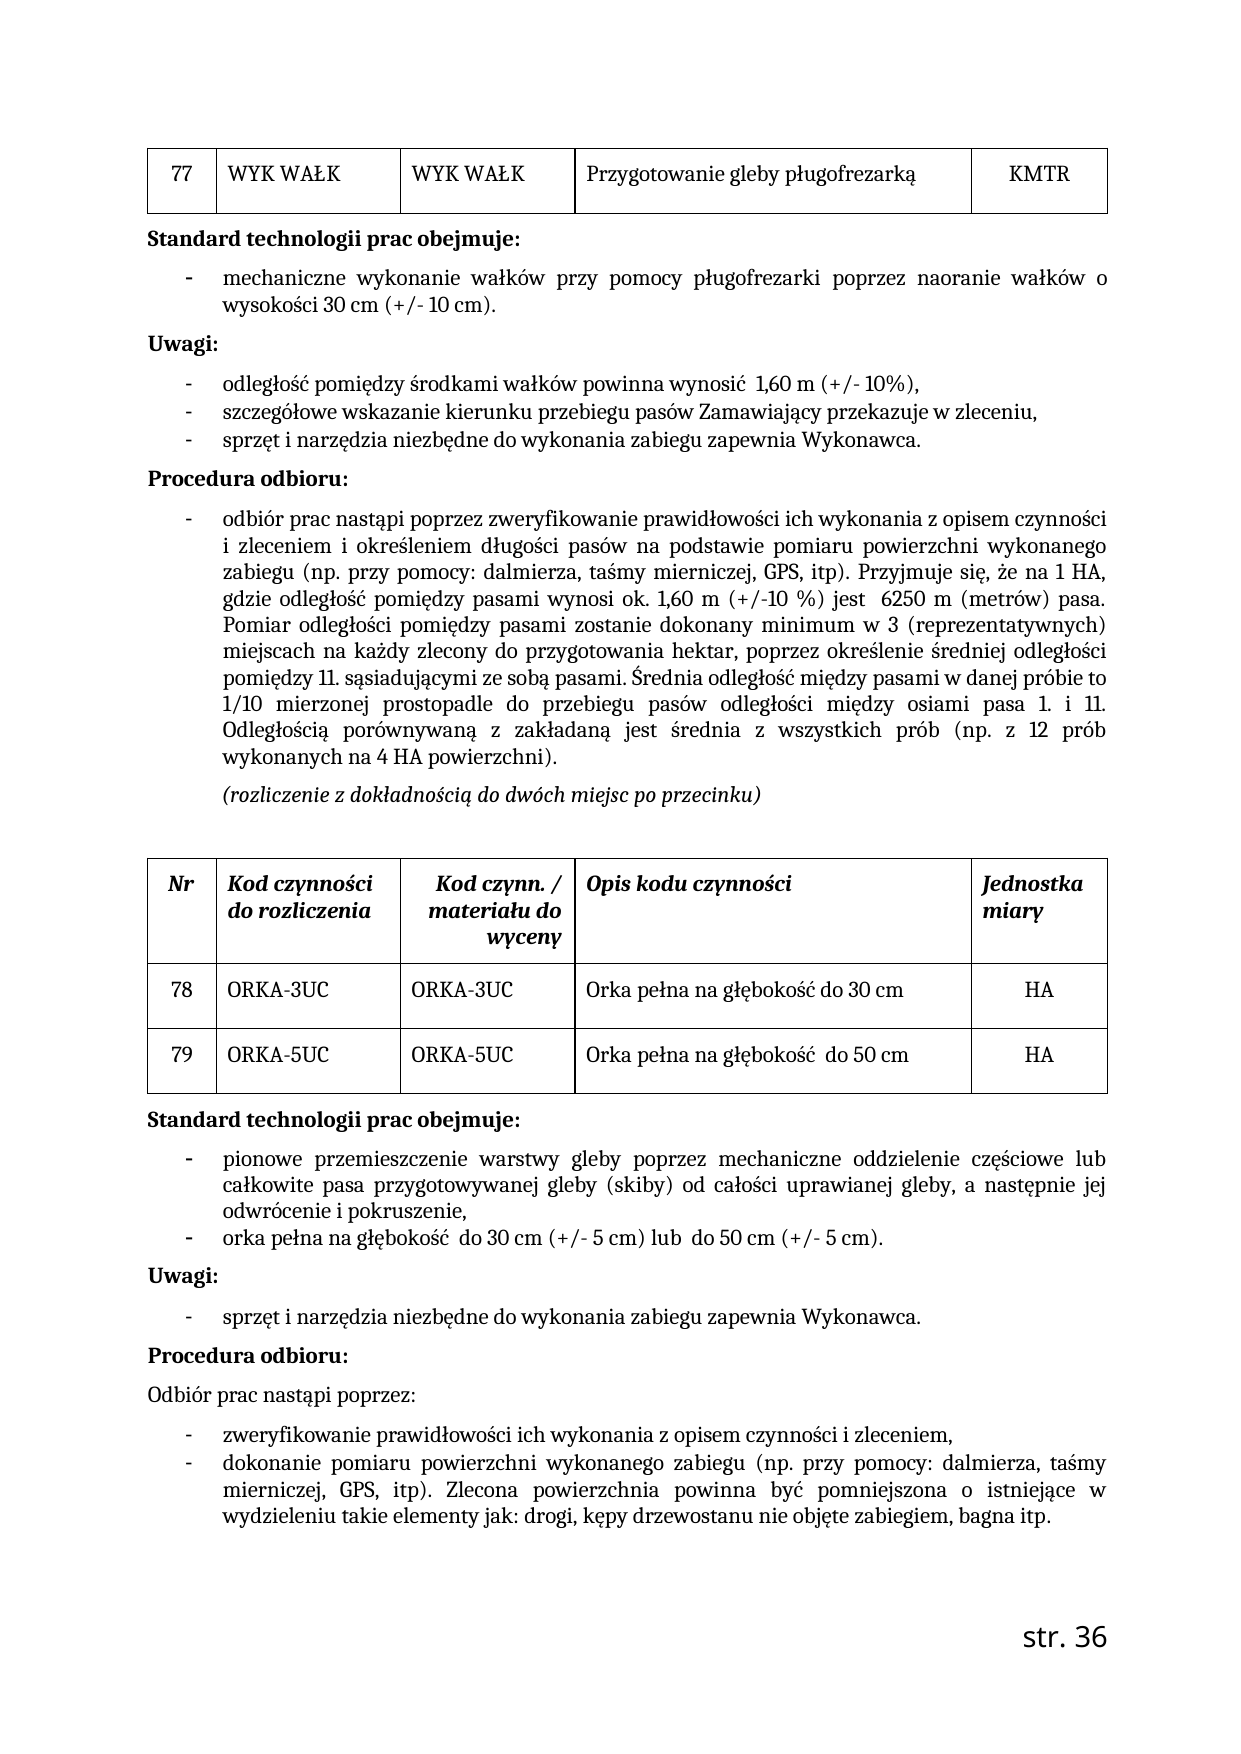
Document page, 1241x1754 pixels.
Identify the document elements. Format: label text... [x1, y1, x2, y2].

text Odbiór prac nastąpi poprzez: [148, 1382, 1107, 1408]
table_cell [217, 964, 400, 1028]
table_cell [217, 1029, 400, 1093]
text Standard technologii prac obejmuje: [148, 1107, 1107, 1133]
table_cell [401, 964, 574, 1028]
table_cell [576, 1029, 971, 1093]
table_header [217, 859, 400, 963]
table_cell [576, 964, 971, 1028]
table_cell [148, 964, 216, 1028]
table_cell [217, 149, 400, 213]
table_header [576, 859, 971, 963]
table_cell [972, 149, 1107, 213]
text Uwagi: [148, 1263, 1107, 1290]
list odbiór prac nastąpi poprzez zweryfikowanie prawidłowości ich wykonania z opisem czynności i zleceniem i określeniem długości pasów na podstawie pomiaru powierzchni wykonanego zabiegu (np. przy pomocy: dalmierza, taśmy mierniczej, GPS, itp). Przyjmuje się, że na 1 HA, gdzie odległość pomiędzy pasami wynosi ok. 1,60 m (+/-10 %) jest 6250 m (metrów) pasa. Pomiar odległości pomiędzy pasami zostanie dokonany minimum w 3 (reprezentatywnych) miejscach na każdy zlecony do przygotowania hektar, poprzez określenie średniej odległości pomiędzy 11. sąsiadującymi ze sobą pasami. Średnia odległość między pasami w danej próbie to 1/10 mierzonej prostopadle do przebiegu pasów odległości między osiami pasa 1. i 11. Odległością porównywaną z zakładaną jest średnia z wszystkich prób (np. z 12 prób wykonanych na 4 HA powierzchni). [185, 504, 1107, 770]
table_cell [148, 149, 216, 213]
list odległość pomiędzy środkami wałków powinna wynosić 1,60 m (+/- 10%), [185, 369, 1107, 397]
text Uwagi: [148, 330, 1107, 357]
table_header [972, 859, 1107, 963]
text (rozliczenie z dokładnością do dwóch miejsc po przecinku) [148, 782, 1107, 809]
text Procedura odbioru: [148, 466, 1107, 492]
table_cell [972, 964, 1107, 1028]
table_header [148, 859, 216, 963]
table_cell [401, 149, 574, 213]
list mechaniczne wykonanie wałków przy pomocy pługofrezarki poprzez naoranie wałków o wysokości 30 cm (+/- 10 cm). [185, 265, 1107, 318]
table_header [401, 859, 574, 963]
list sprzęt i narzędzia niezbędne do wykonania zabiegu zapewnia Wykonawca. [185, 425, 1107, 453]
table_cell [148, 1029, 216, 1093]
list szczegółowe wskazanie kierunku przebiegu pasów Zamawiający przekazuje w zleceniu, [185, 397, 1107, 425]
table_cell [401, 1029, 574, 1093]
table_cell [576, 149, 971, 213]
text Standard technologii prac obejmuje: [148, 226, 1107, 253]
list dokonanie pomiaru powierzchni wykonanego zabiegu (np. przy pomocy: dalmierza, taśmy mierniczej, GPS, itp). Zlecona powierzchnia powinna być pomniejszona o istniejące w wydzieleniu takie elementy jak: drogi, kępy drzewostanu nie objęte zabiegiem, bagna itp. [185, 1448, 1107, 1529]
list pionowe przemieszczenie warstwy gleby poprzez mechaniczne oddzielenie częściowe lub całkowite pasa przygotowywanej gleby (skiby) od całości uprawianej gleby, a następnie jej odwrócenie i pokruszenie, [185, 1145, 1107, 1224]
list sprzęt i narzędzia niezbędne do wykonania zabiegu zapewnia Wykonawca. [185, 1302, 1107, 1330]
list zweryfikowanie prawidłowości ich wykonania z opisem czynności i zleceniem, [185, 1420, 1107, 1448]
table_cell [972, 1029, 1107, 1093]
text Procedura odbioru: [148, 1343, 1107, 1369]
list orka pełna na głębokość do 30 cm (+/- 5 cm) lub do 50 cm (+/- 5 cm). [185, 1224, 1107, 1251]
